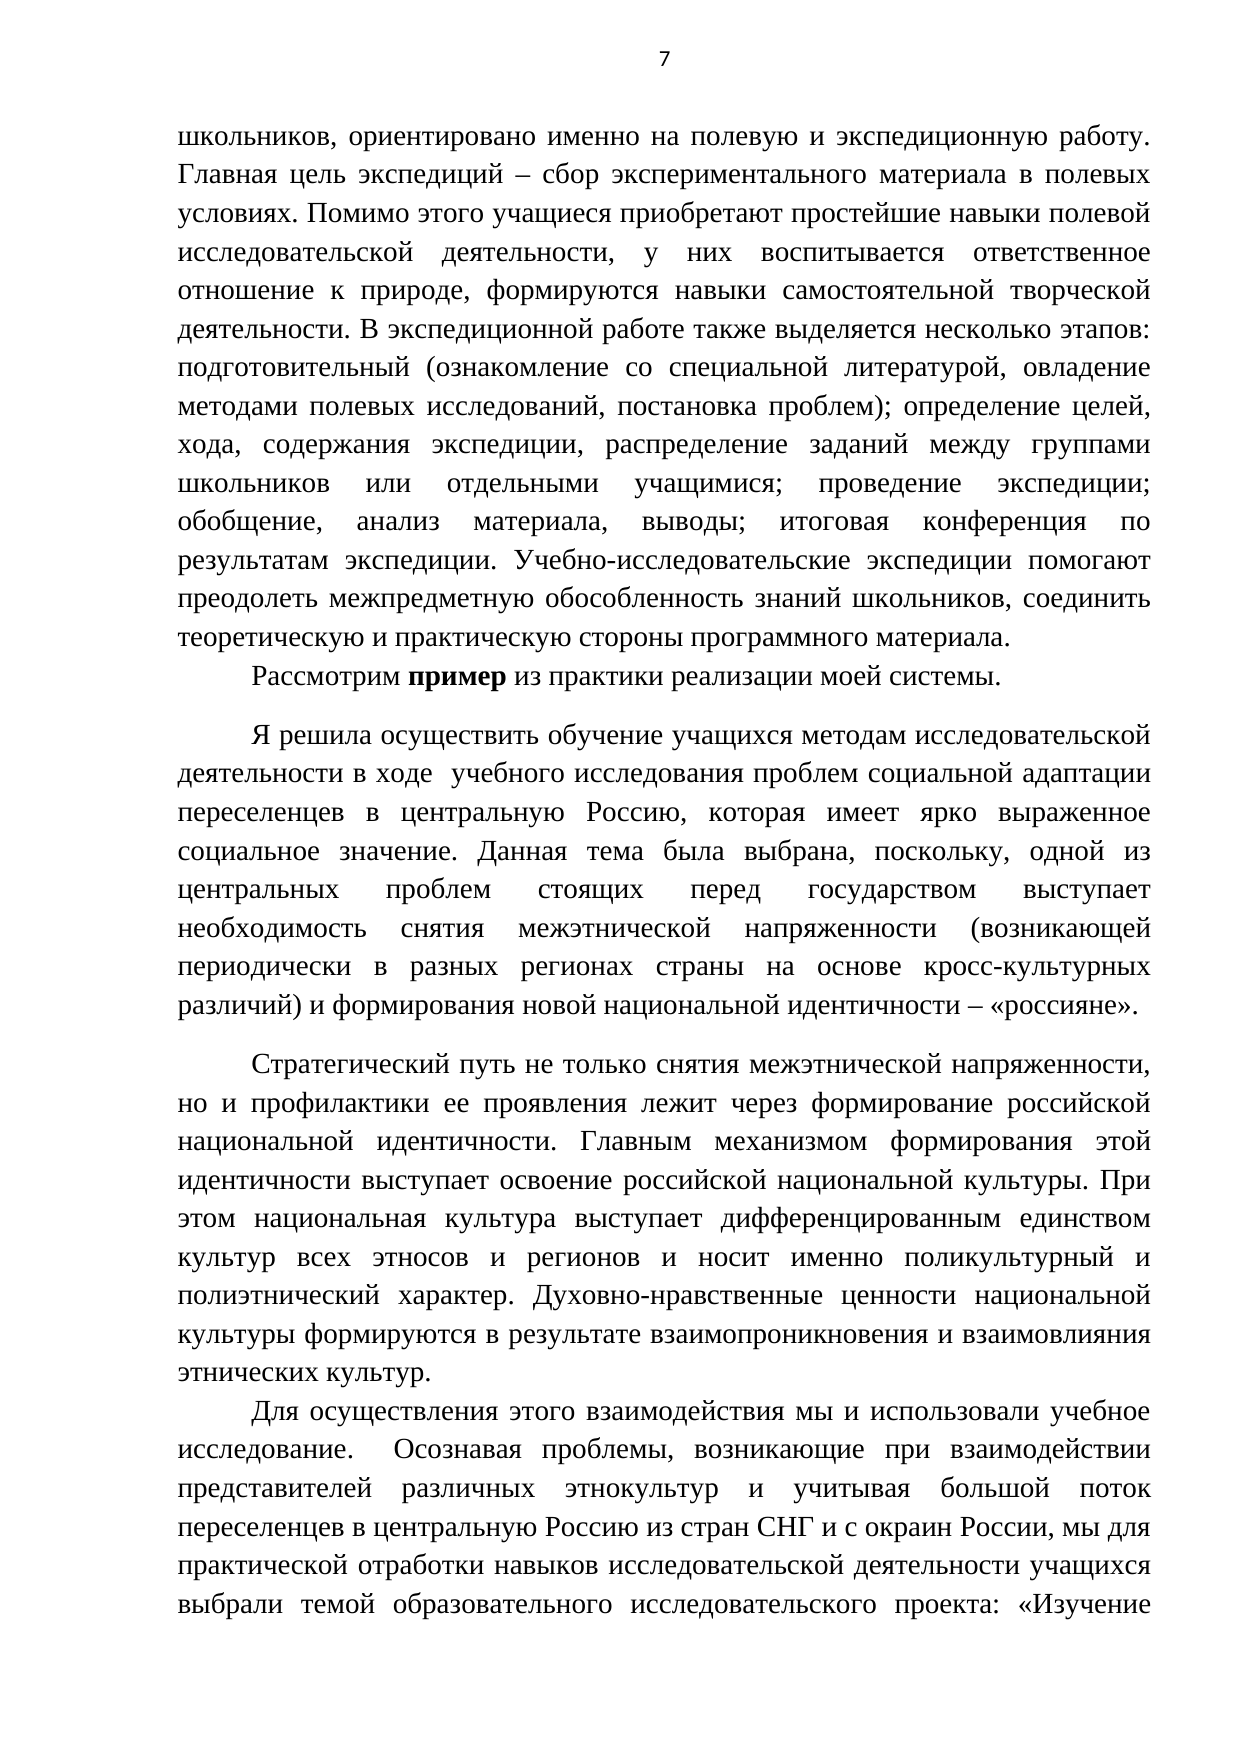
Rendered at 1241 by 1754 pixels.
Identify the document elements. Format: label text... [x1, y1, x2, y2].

text Стратегический путь не только снятия межэтнической напряженности, но и профилактики ее проявления лежит через формирование российской национальной идентичности. Главным механизмом формирования этой идентичности выступает освоение российской национальной культуры. При этом национальная культура выступает дифференцированным единством культур всех этносов и регионов и носит именно поликультурный и полиэтнический характер. Духовно-нравственные ценности национальной культуры формируются в результате взаимопроникновения и взаимовлияния этнических культур. [177, 1046, 1152, 1388]
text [177, 118, 1152, 653]
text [177, 1393, 1152, 1619]
text Рассмотрим пример из практики реализации моей системы. [177, 658, 1152, 691]
text Я решила осуществить обучение учащихся методам исследовательской деятельности в ходе учебного исследования проблем социальной адаптации переселенцев в центральную Россию, которая имеет ярко выраженное социальное значение. Данная тема была выбрана, поскольку, одной из центральных проблем стоящих перед государством выступает необходимость снятия межэтнической напряженности (возникающей периодически в разных регионах страны на основе кросс-культурных различий) и формирования новой национальной идентичности – «россияне». [177, 717, 1152, 1020]
